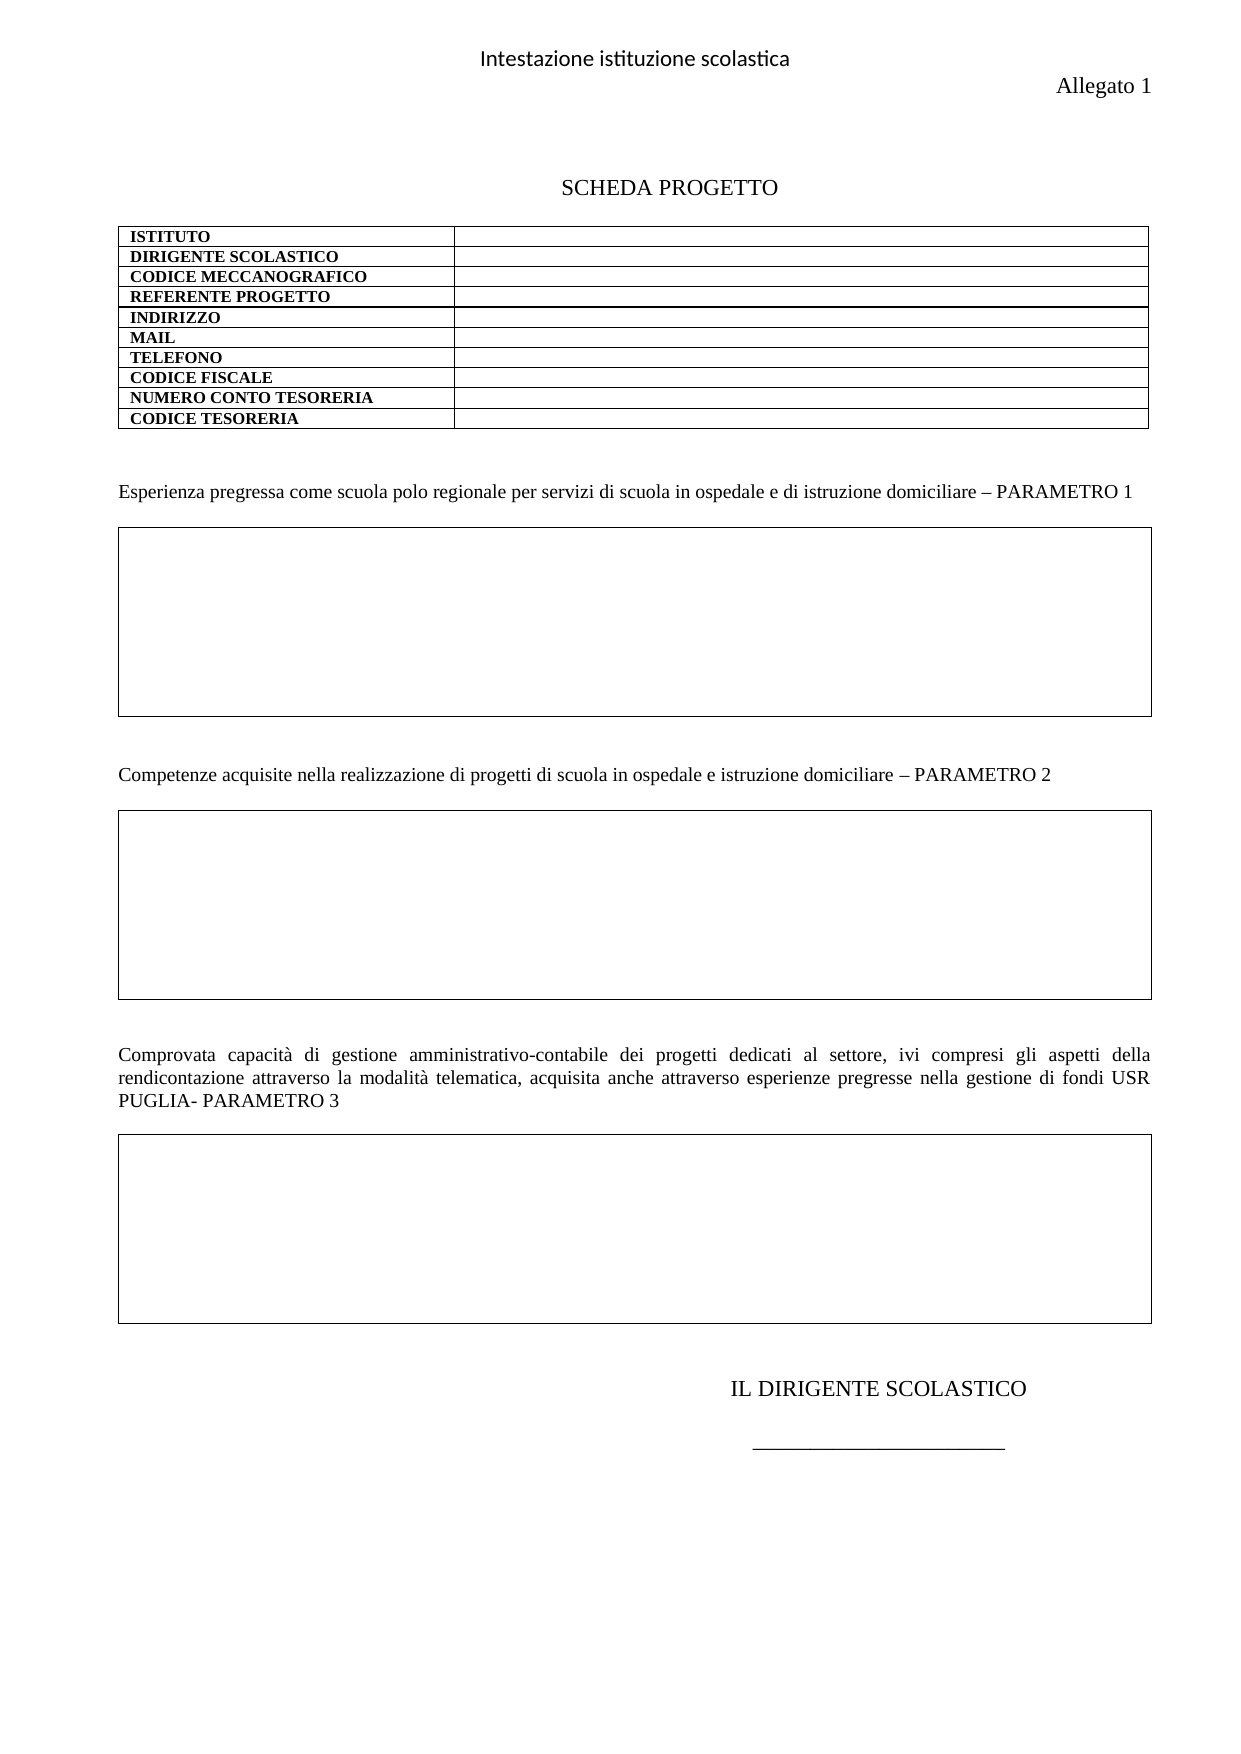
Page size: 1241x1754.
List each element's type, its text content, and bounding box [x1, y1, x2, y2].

table_cell [455, 287, 1148, 306]
table_cell NUMERO CONTO TESORERIA [119, 388, 454, 407]
table_header [119, 528, 1151, 716]
table_cell REFERENTE PROGETTO [119, 287, 454, 306]
text Esperienza pregressa come scuola polo regionale per servizi di scuola in ospedale e di istruzione domiciliare – PARAMETRO 1 [118, 480, 1152, 502]
table_cell CODICE FISCALE [119, 368, 454, 387]
table_cell [455, 308, 1148, 327]
text Allegato 1 [118, 72, 1152, 99]
table_cell [455, 409, 1148, 428]
table_cell [455, 328, 1148, 347]
table_cell INDIRIZZO [119, 308, 454, 327]
table_cell DIRIGENTE SCOLASTICO [119, 247, 454, 266]
table_cell [455, 388, 1148, 407]
text SCHEDA PROGETTO [118, 174, 1152, 201]
text Competenze acquisite nella realizzazione di progetti di scuola in ospedale e istruzione domiciliare – PARAMETRO 2 [118, 763, 1152, 786]
table_cell [455, 247, 1148, 266]
table_cell [455, 267, 1148, 286]
table_cell MAIL [119, 328, 454, 347]
table_cell CODICE MECCANOGRAFICO [119, 267, 454, 286]
table_header [119, 811, 1151, 999]
text ______________________ [532, 1426, 1152, 1452]
table_cell CODICE TESORERIA [119, 409, 454, 428]
text IL DIRIGENTE SCOLASTICO [532, 1375, 1152, 1401]
table_cell [455, 368, 1148, 387]
table_header [455, 227, 1148, 246]
table_cell TELEFONO [119, 348, 454, 367]
text Comprovata capacità di gestione amministrativo-contabile dei progetti dedicati al settore, ivi compresi gli aspetti della rendicontazione attraverso la modalità telematica, acquisita anche attraverso esperienze pregresse nella gestione di fondi USR PUGLIA- PARAMETRO 3 [118, 1043, 1152, 1112]
table_header [119, 1135, 1151, 1323]
table_cell [455, 348, 1148, 367]
table_header ISTITUTO [119, 227, 454, 246]
